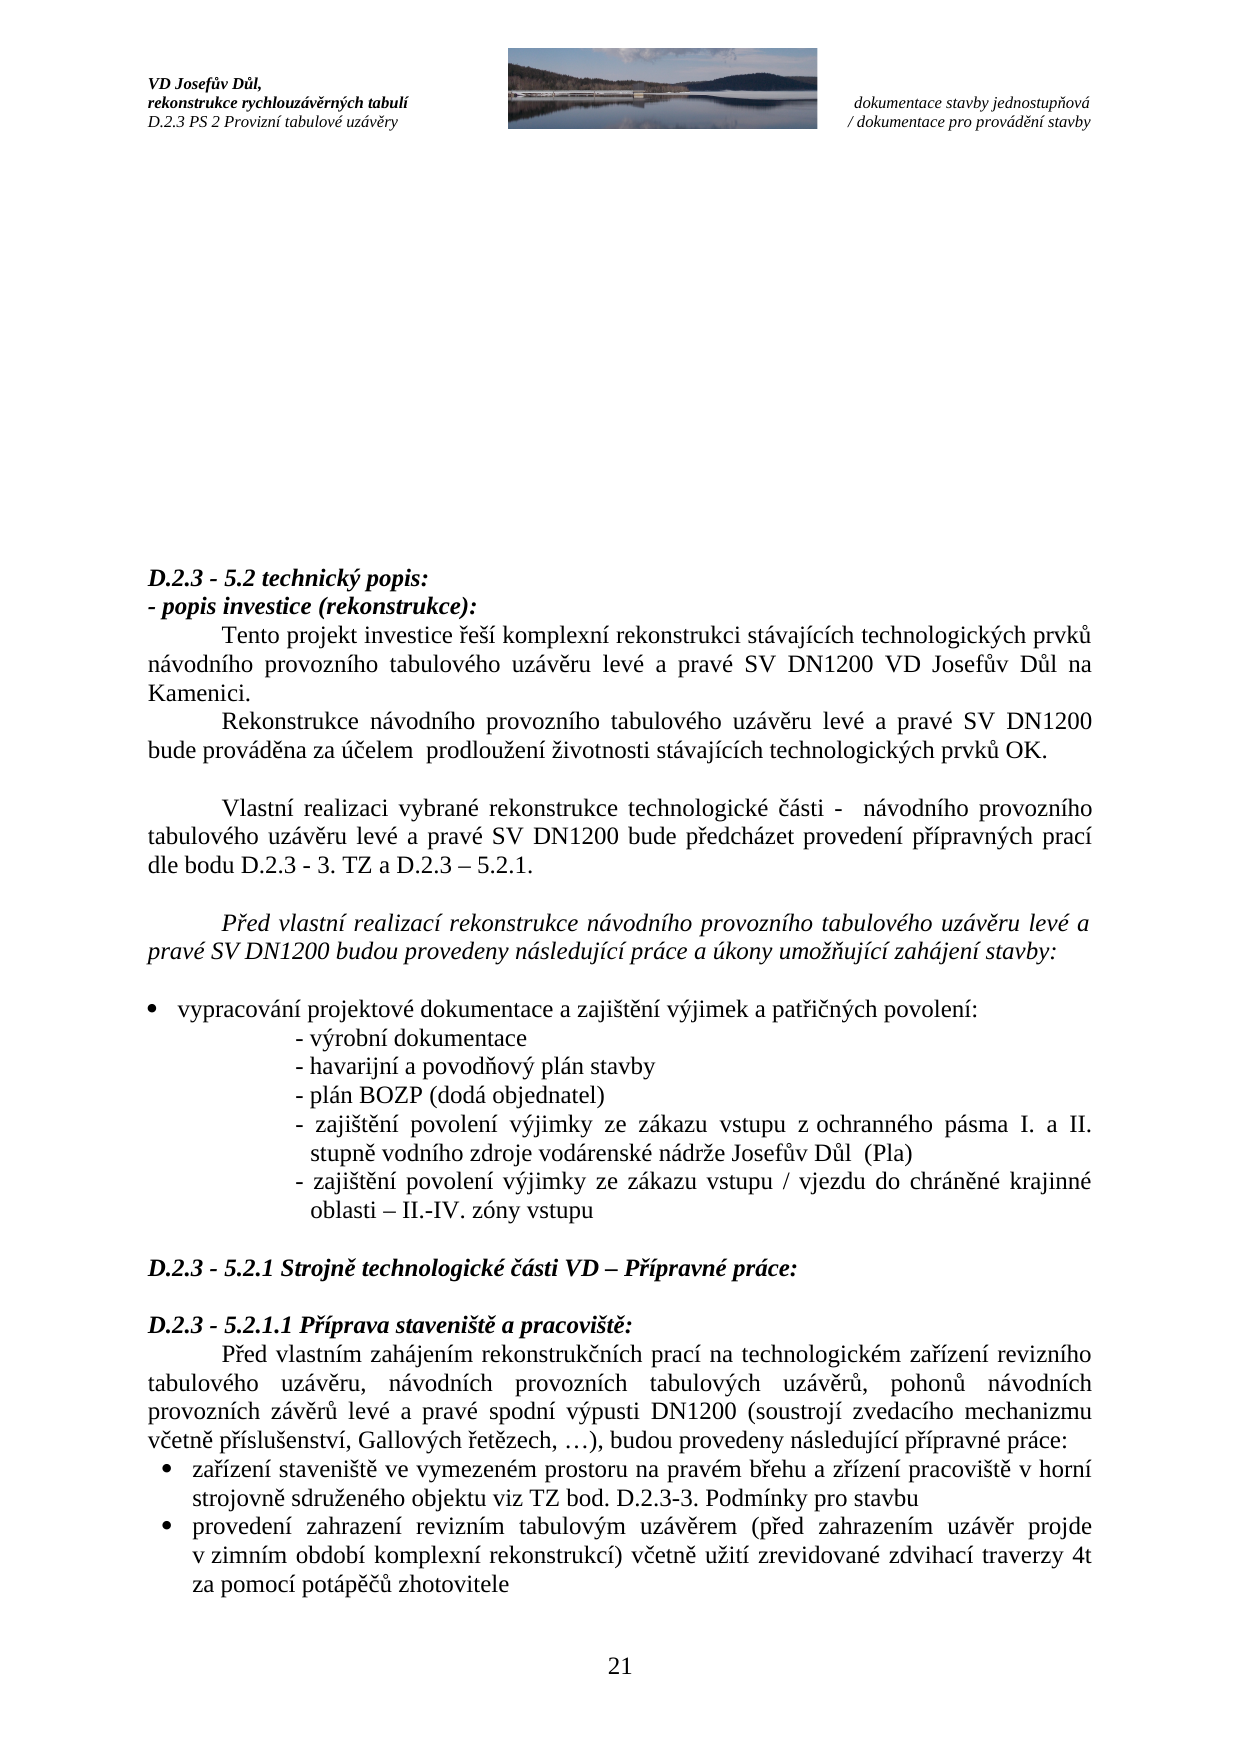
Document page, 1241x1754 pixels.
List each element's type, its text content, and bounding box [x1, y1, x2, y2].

text Rekonstrukce návodního provozního tabulového uzávěru levé a pravé SV DN1200 bude prováděna za účelem prodloužení životnosti stávajících technologických prvků OK. [148, 706, 1092, 764]
text - popis investice (rekonstrukce): [148, 591, 1092, 620]
list vypracování projektové dokumentace a zajištění výjimek a patřičných povolení: [148, 994, 1092, 1023]
text Tento projekt investice řeší komplexní rekonstrukci stávajících technologických prvků návodního provozního tabulového uzávěru levé a pravé SV DN1200 VD Josefův Důl na Kamenici. [148, 620, 1092, 706]
text Před vlastní realizací rekonstrukce návodního provozního tabulového uzávěru levé a pravé SV DN1200 budou provedeny následující práce a úkony umožňující zahájení stavby: [148, 908, 1092, 965]
text D.2.3 - 5.2 technický popis: [148, 563, 1092, 591]
text - zajištění povolení výjimky ze zákazu vstupu / vjezdu do chráněné krajinné oblasti – II.-IV. zóny vstupu [295, 1166, 1092, 1224]
text - zajištění povolení výjimky ze zákazu vstupu z ochranného pásma I. a II. stupně vodního zdroje vodárenské nádrže Josefův Důl (Pla) [295, 1109, 1092, 1166]
text - plán BOZP (dodá objednatel) [223, 1080, 1092, 1109]
list zařízení staveniště ve vymezeném prostoru na pravém břehu a zřízení pracoviště v horní strojovně sdruženého objektu viz TZ bod. D.2.3-3. Podmínky pro stavbu [162, 1454, 1092, 1511]
picture [508, 48, 818, 129]
text D.2.3 - 5.2.1.1 Příprava staveniště a pracoviště: [148, 1310, 1092, 1339]
text - výrobní dokumentace [223, 1023, 1092, 1051]
text - havarijní a povodňový plán stavby [223, 1051, 1092, 1080]
text Vlastní realizaci vybrané rekonstrukce technologické části - návodního provozního tabulového uzávěru levé a pravé SV DN1200 bude předcházet provedení přípravných prací dle bodu D.2.3 - 3. TZ a D.2.3 – 5.2.1. [148, 793, 1092, 879]
text D.2.3 - 5.2.1 Strojně technologické části VD – Přípravné práce: [148, 1253, 1092, 1281]
text Před vlastním zahájením rekonstrukčních prací na technologickém zařízení revizního tabulového uzávěru, návodních provozních tabulových uzávěrů, pohonů návodních provozních závěrů levé a pravé spodní výpusti DN1200 (soustrojí zvedacího mechanizmu včetně příslušenství, Gallových řetězech, …), budou provedeny následující přípravné práce: [148, 1339, 1092, 1454]
list provedení zahrazení revizním tabulovým uzávěrem (před zahrazením uzávěr projde v zimním období komplexní rekonstrukcí) včetně užití zrevidované zdvihací traverzy 4t za pomocí potápěčů zhotovitele [162, 1511, 1092, 1598]
